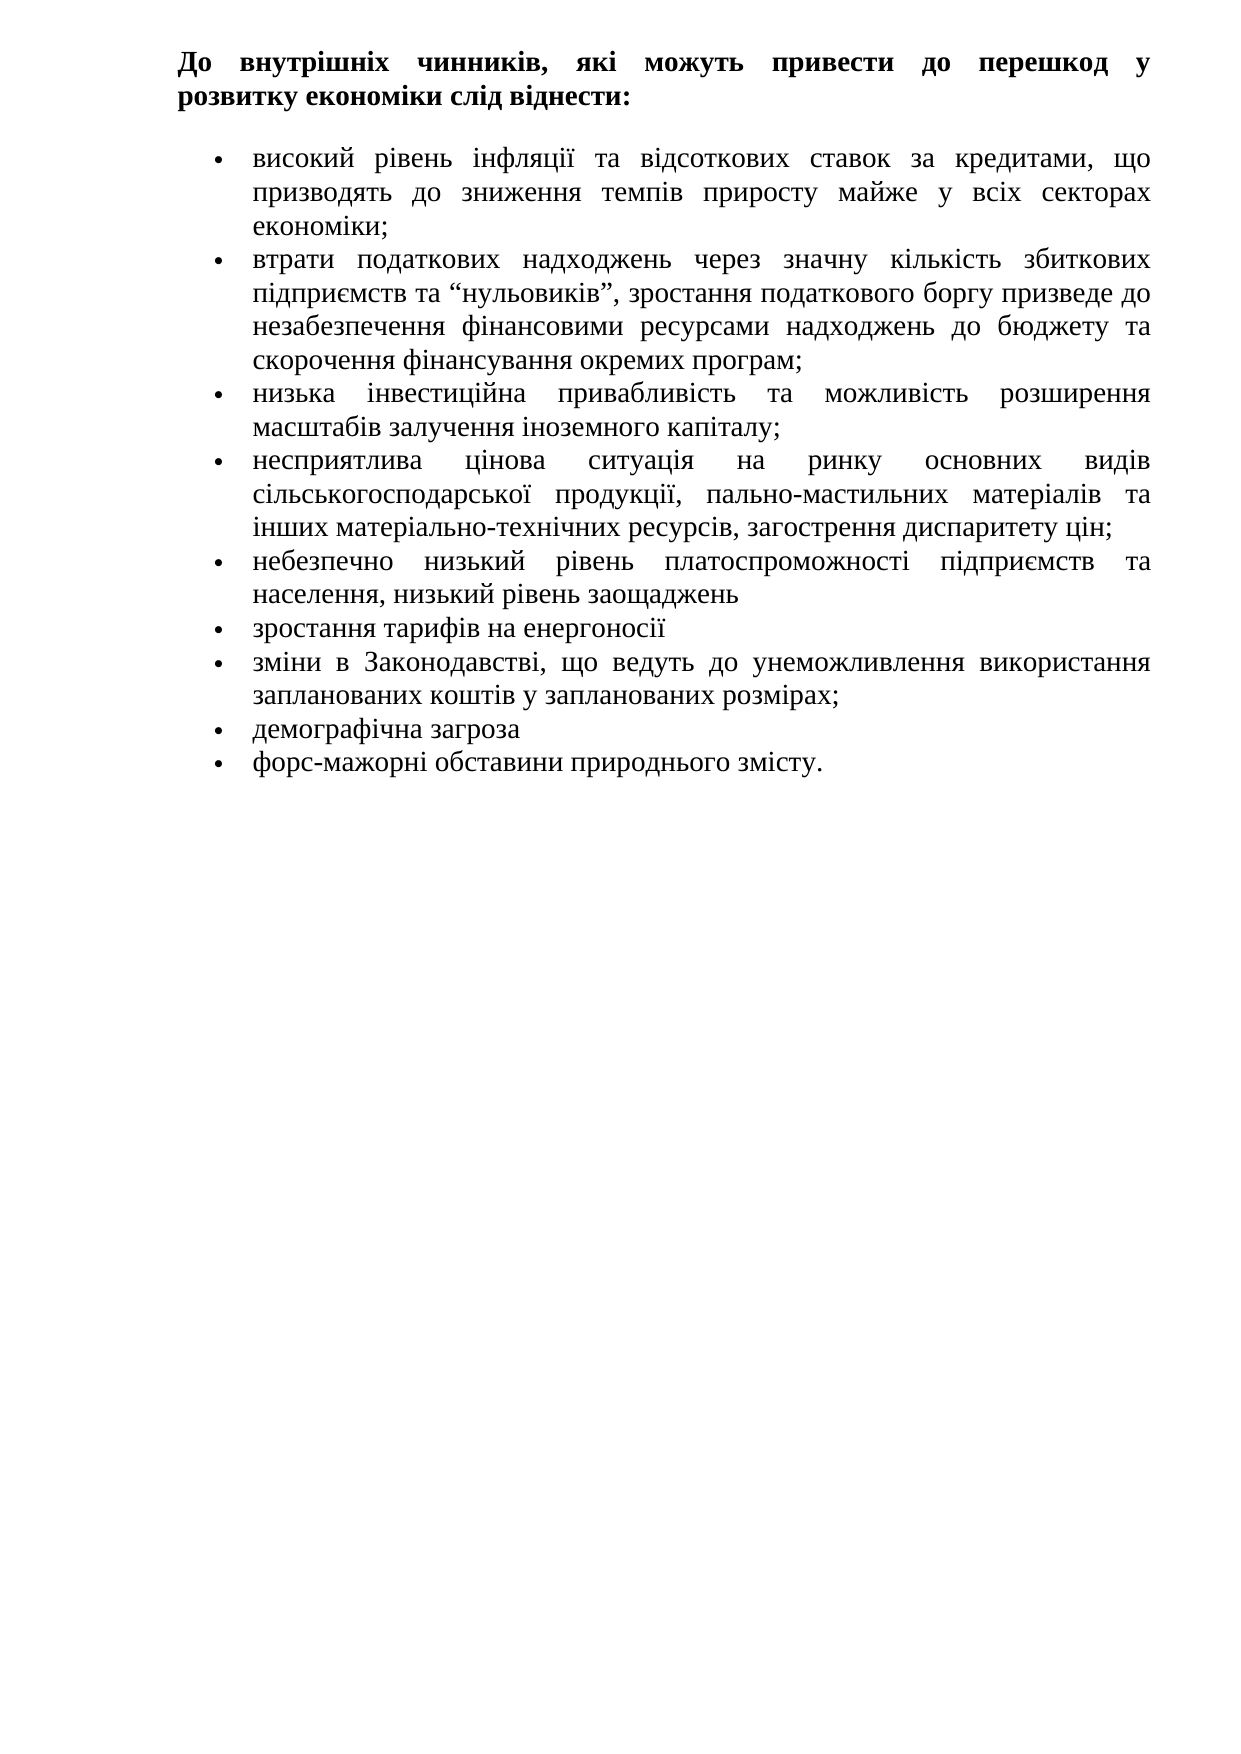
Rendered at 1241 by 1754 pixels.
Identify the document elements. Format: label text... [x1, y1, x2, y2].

list зміни в Законодавстві, що ведуть до унеможливлення використання запланованих коштів у запланованих розмірах; [215, 644, 1152, 711]
list форс-мажорні обставини природнього змісту. [215, 744, 1152, 778]
list втрати податкових надходжень через значну кількість збиткових підприємств та “нульовиків”, зростання податкового боргу призведе до незабезпечення фінансовими ресурсами надходжень до бюджету та скорочення фінансування окремих програм; [215, 241, 1152, 375]
list несприятлива цінова ситуація на ринку основних видів сільськогосподарської продукції, пально-мастильних матеріалів та інших матеріально-технічних ресурсів, загострення диспаритету цін; [215, 442, 1152, 543]
list високий рівень інфляції та відсоткових ставок за кредитами, що призводять до зниження темпів приросту майже у всіх секторах економіки; [215, 141, 1152, 241]
list небезпечно низький рівень платоспроможності підприємств та населення, низький рівень заощаджень [215, 543, 1152, 610]
list зростання тарифів на енергоносії [215, 610, 1152, 644]
list демографічна загроза [215, 711, 1152, 744]
text До внутрішніх чинників, які можуть привести до перешкод у розвитку економіки слід віднести: [177, 44, 1152, 111]
list низька інвестиційна привабливість та можливість розширення масштабів залучення іноземного капіталу; [215, 375, 1152, 442]
